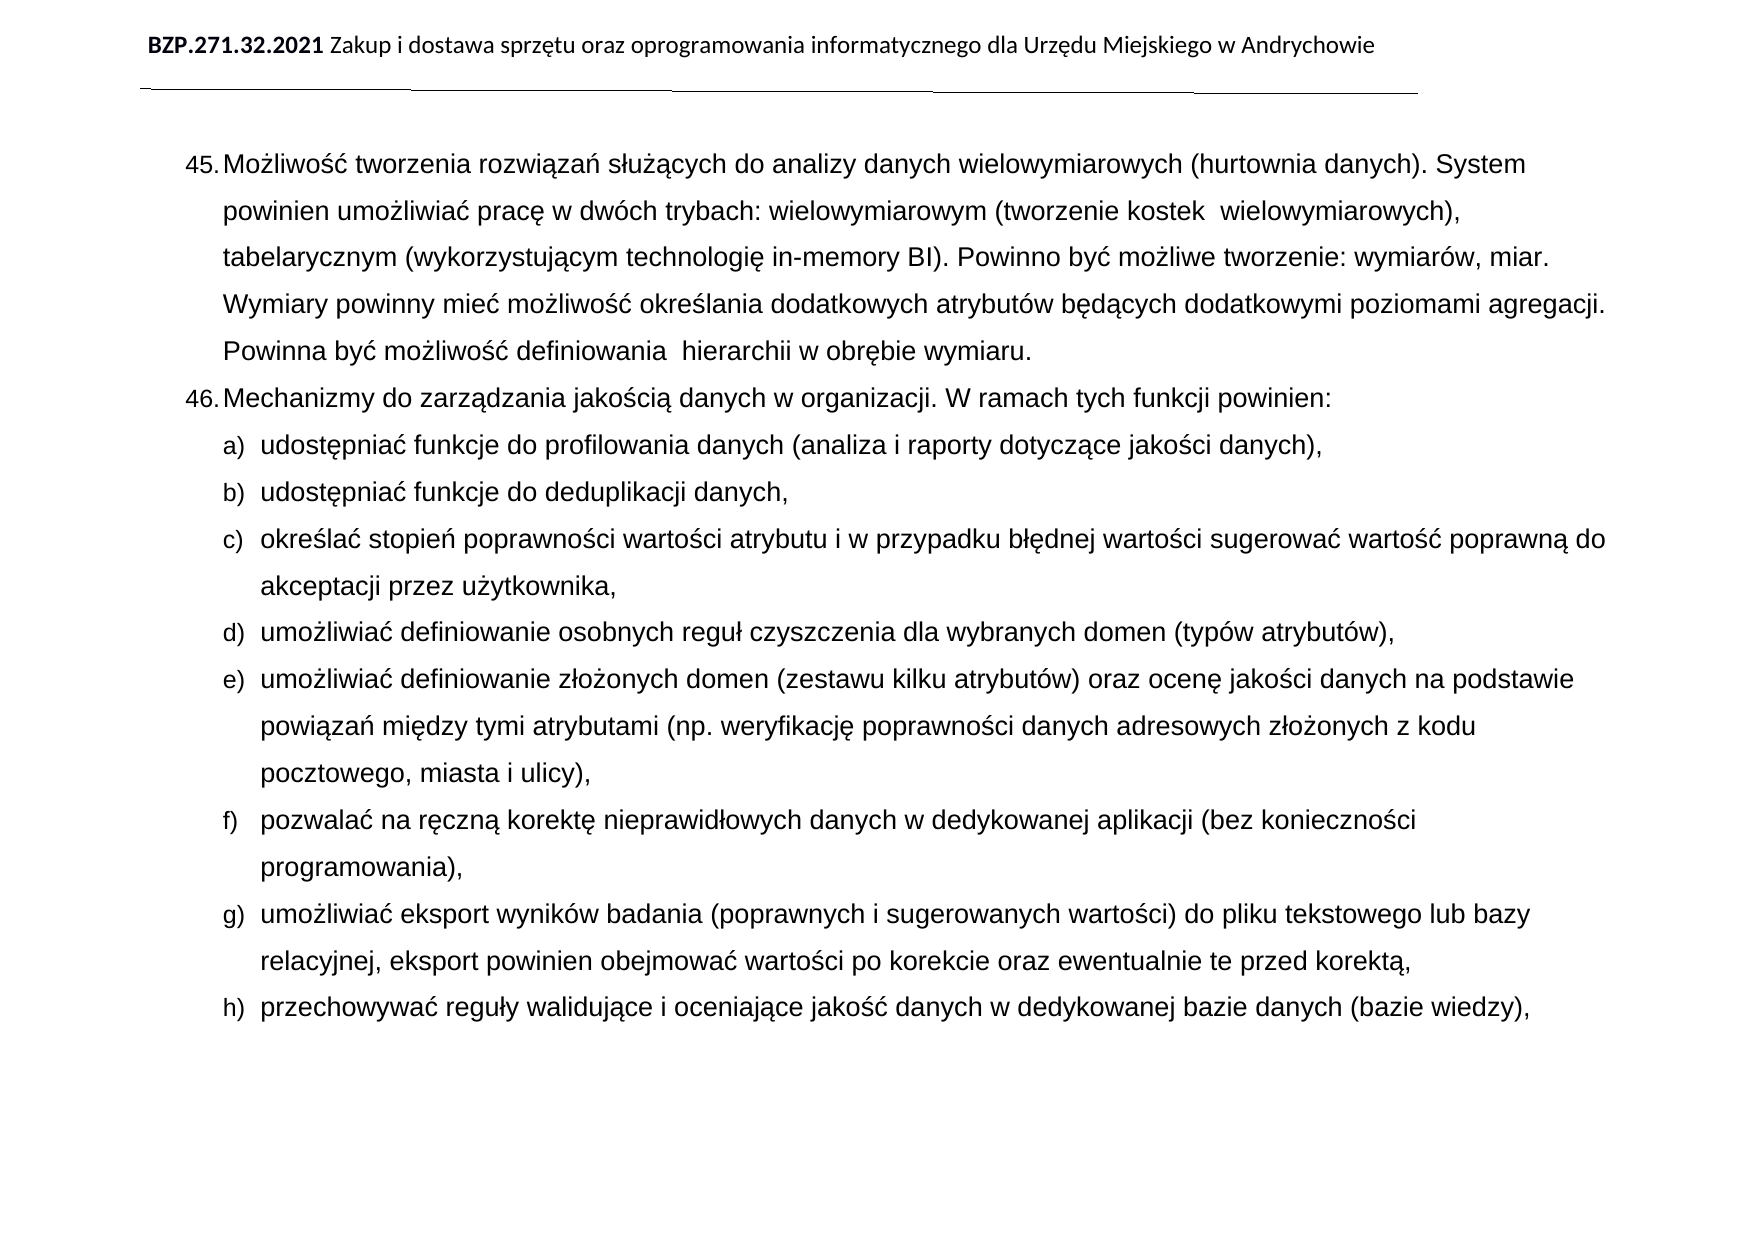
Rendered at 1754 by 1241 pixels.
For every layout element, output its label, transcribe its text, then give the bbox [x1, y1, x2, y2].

list Mechanizmy do zarządzania jakością danych w organizacji. W ramach tych funkcji powinien: [185, 382, 1606, 413]
list określać stopień poprawności wartości atrybutu i w przypadku błędnej wartości sugerować wartość poprawną do akceptacji przez użytkownika, [223, 523, 1606, 601]
list umożliwiać eksport wyników badania (poprawnych i sugerowanych wartości) do pliku tekstowego lub bazy relacyjnej, eksport powinien obejmować wartości po korekcie oraz ewentualnie te przed korektą, [223, 898, 1606, 976]
list udostępniać funkcje do profilowania danych (analiza i raporty dotyczące jakości danych), [223, 429, 1606, 460]
list pozwalać na ręczną korektę nieprawidłowych danych w dedykowanej aplikacji (bez konieczności programowania), [223, 804, 1606, 882]
list umożliwiać definiowanie złożonych domen (zestawu kilku atrybutów) oraz ocenę jakości danych na podstawie powiązań między tymi atrybutami (np. weryfikację poprawności danych adresowych złożonych z kodu pocztowego, miasta i ulicy), [223, 663, 1606, 788]
list Możliwość tworzenia rozwiązań służących do analizy danych wielowymiarowych (hurtownia danych). System powinien umożliwiać pracę w dwóch trybach: wielowymiarowym (tworzenie kostek wielowymiarowych), tabelarycznym (wykorzystującym technologię in-memory BI). Powinno być możliwe tworzenie: wymiarów, miar. Wymiary powinny mieć możliwość określania dodatkowych atrybutów będących dodatkowymi poziomami agregacji. Powinna być możliwość definiowania hierarchii w obrębie wymiaru. [185, 148, 1606, 366]
list umożliwiać definiowanie osobnych reguł czyszczenia dla wybranych domen (typów atrybutów), [223, 616, 1606, 648]
list udostępniać funkcje do deduplikacji danych, [223, 476, 1606, 507]
list przechowywać reguły walidujące i oceniające jakość danych w dedykowanej bazie danych (bazie wiedzy), [223, 991, 1606, 1023]
